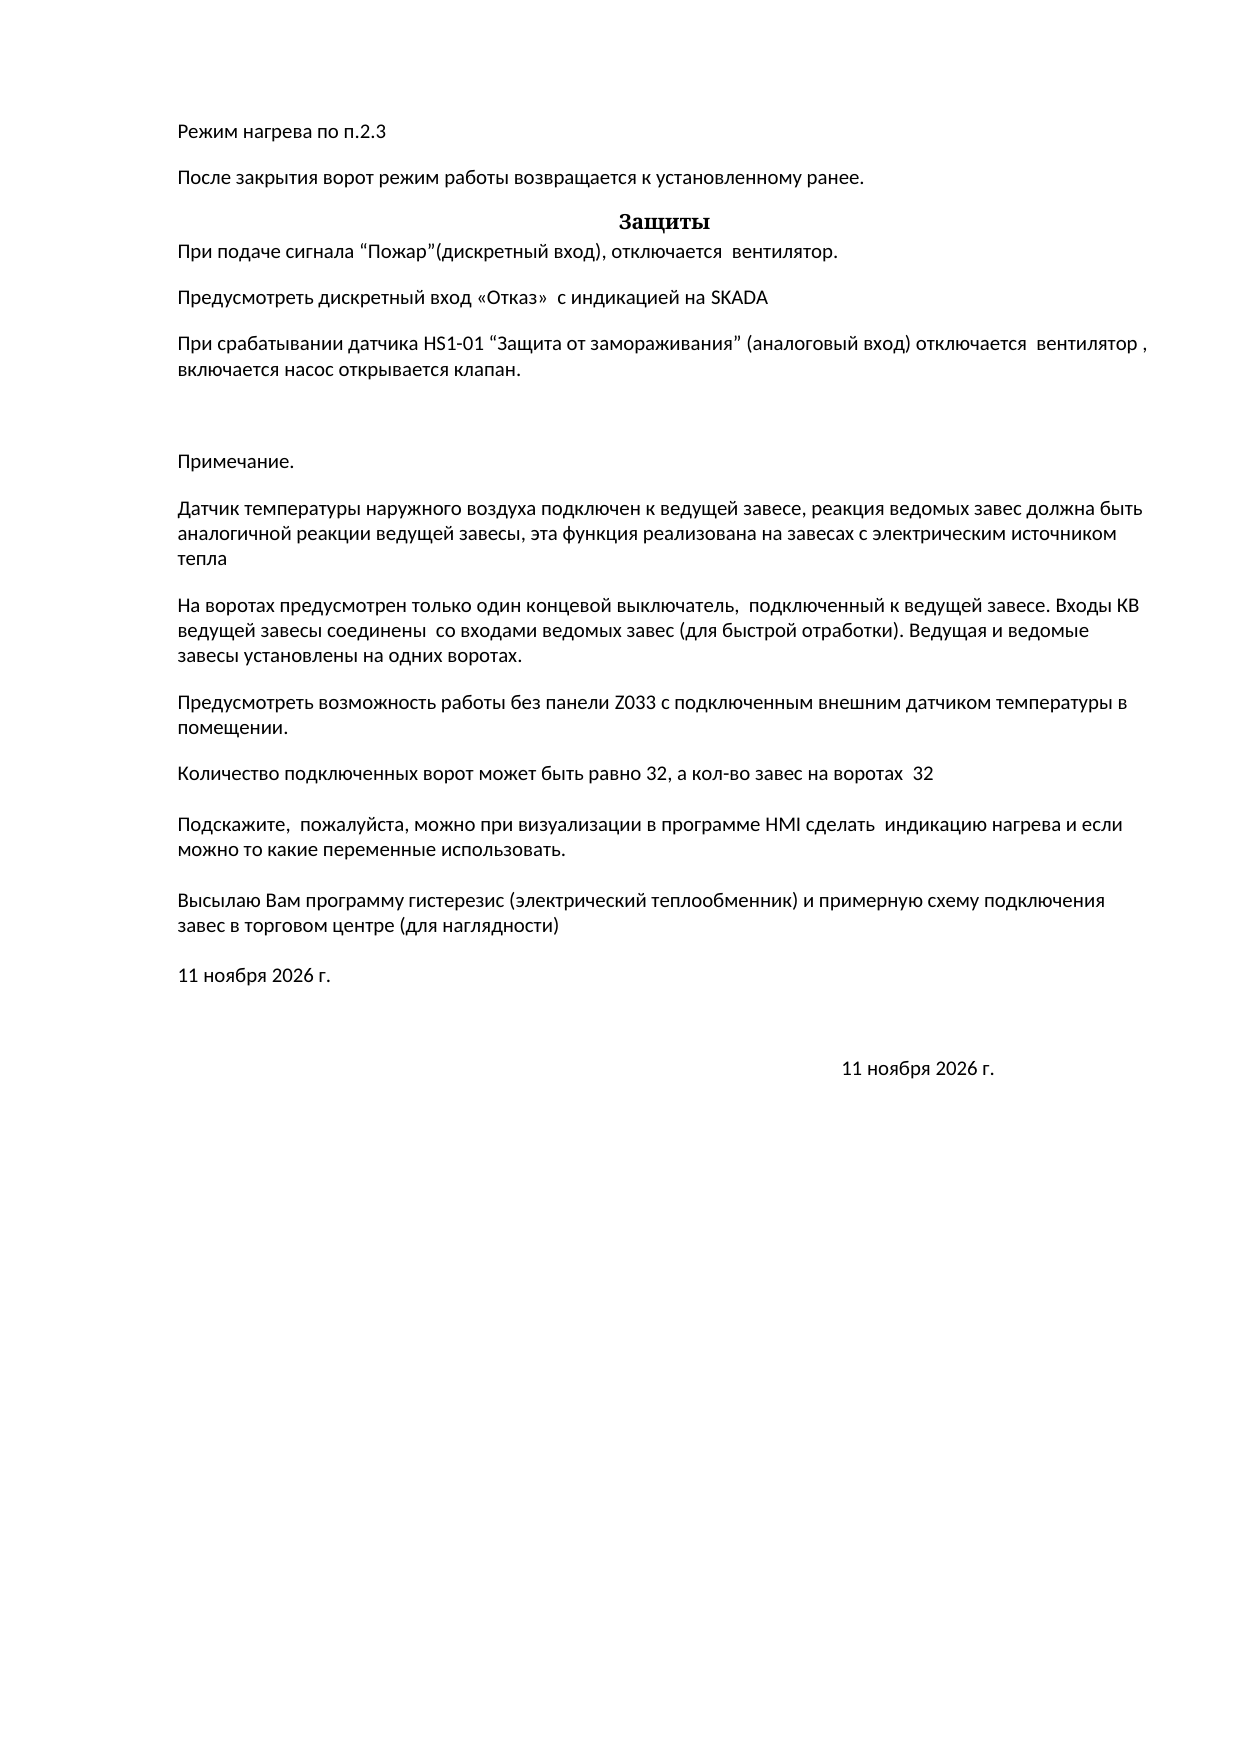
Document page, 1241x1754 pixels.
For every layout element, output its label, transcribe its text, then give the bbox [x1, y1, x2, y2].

text Предусмотреть возможность работы без панели Z033 c подключенным внешним датчиком температуры в помещении. [177, 689, 1152, 740]
text Примечание. [177, 448, 1152, 474]
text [177, 164, 1152, 190]
text Режим нагрева по п.2.3 [177, 118, 1152, 143]
text При подаче сигнала “Пожар”(дискретный вход), отключается вентилятор. [177, 238, 1152, 263]
text 21 октября 2016 г. [177, 963, 1152, 988]
text 21 октября 2016 г. [177, 1055, 1152, 1081]
subtitle Защиты [177, 211, 1152, 234]
text Датчик температуры наружного воздуха подключен к ведущей завесе, реакция ведомых завес должна быть аналогичной реакции ведущей завесы, эта функция реализована на завесах с электрическим источником тепла [177, 495, 1152, 571]
text Количество подключенных ворот может быть равно 32, а кол-во завес на воротах 32 [177, 761, 1152, 786]
text Предусмотреть дискретный вход «Отказ» с индикацией на SKADA [177, 284, 1152, 310]
text При срабатывании датчика HS1-01 “Защита от замораживания” (аналоговый вход) отключается вентилятор , включается насос открывается клапан. [177, 331, 1152, 381]
text На воротах предусмотрен только один концевой выключатель, подключенный к ведущей завесе. Входы КВ ведущей завесы соединены со входами ведомых завес (для быстрой отработки). Ведущая и ведомые завесы установлены на одних воротах. [177, 592, 1152, 668]
text Высылаю Вам программу гистерезис (электрический теплообменник) и примерную схему подключения завес в торговом центре (для наглядности) [177, 887, 1152, 938]
text Подскажите, пожалуйста, можно при визуализации в программе HMI сделать индикацию нагрева и если можно то какие переменные использовать. [177, 811, 1152, 862]
